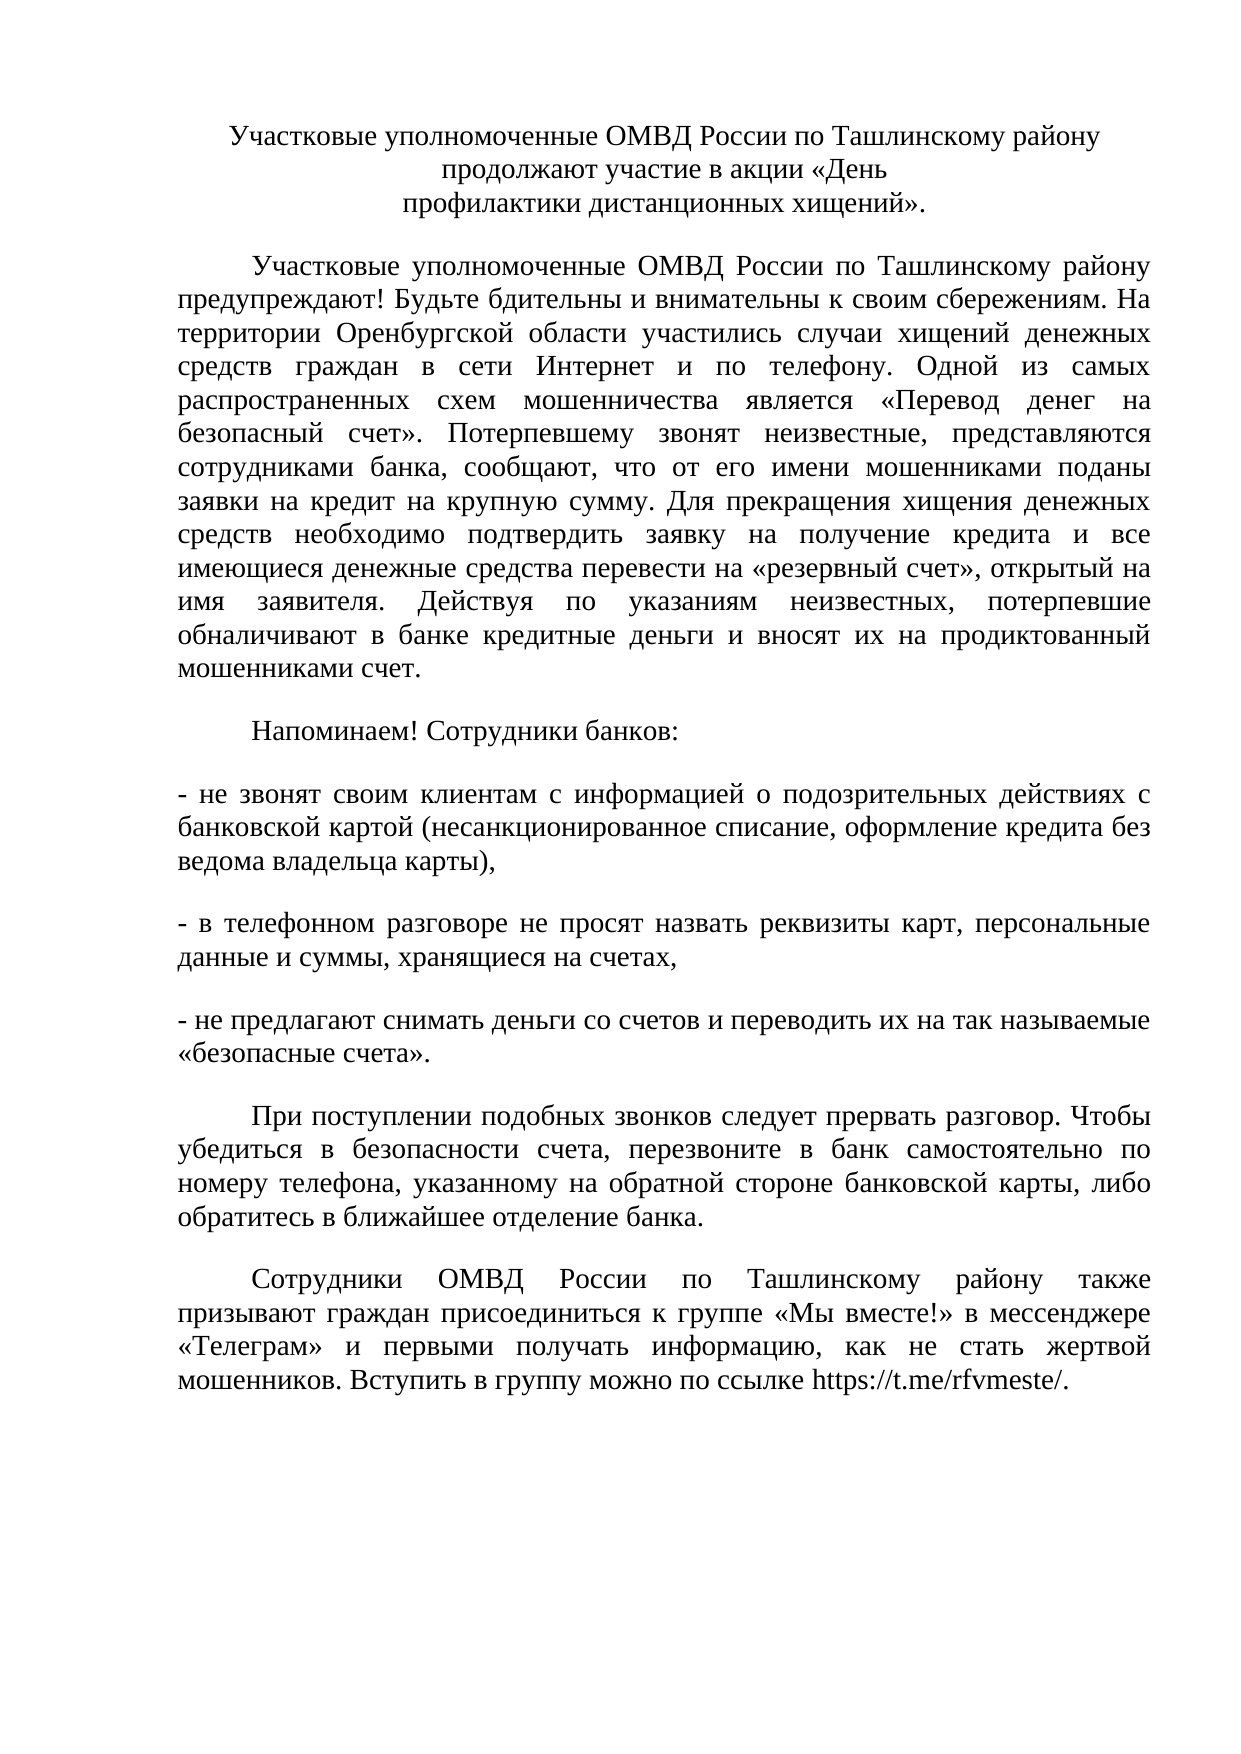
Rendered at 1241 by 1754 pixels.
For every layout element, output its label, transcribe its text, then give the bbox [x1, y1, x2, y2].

text При поступлении подобных звонков следует прервать разговор. Чтобы убедиться в безопасности счета, перезвоните в банк самостоятельно по номеру телефона, указанному на обратной стороне банковской карты, либо обратитесь в ближайшее отделение банка. [177, 1098, 1152, 1232]
text - не предлагают снимать деньги со счетов и переводить их на так называемые «безопасные счета». [177, 1002, 1152, 1069]
text - не звонят своим клиентам с информацией о подозрительных действиях с банковской картой (несанкционированное списание, оформление кредита без ведома владельца карты), [177, 776, 1152, 876]
text Напоминаем! Сотрудники банков: [177, 713, 1152, 747]
text Участковые уполномоченные ОМВД России по Ташлинскому району продолжают участие в акции «День профилактики дистанционных хищений». [177, 118, 1152, 219]
text Участковые уполномоченные ОМВД России по Ташлинскому району предупреждают! Будьте бдительны и внимательны к своим сбережениям. На территории Оренбургской области участились случаи хищений денежных средств граждан в сети Интернет и по телефону. Одной из самых распространенных схем мошенничества является «Перевод денег на безопасный счет». Потерпевшему звонят неизвестные, представляются сотрудниками банка, сообщают, что от его имени мошенниками поданы заявки на кредит на крупную сумму. Для прекращения хищения денежных средств необходимо подтвердить заявку на получение кредита и все имеющиеся денежные средства перевести на «резервный счет», открытый на имя заявителя. Действуя по указаниям неизвестных, потерпевшие обналичивают в банке кредитные деньги и вносят их на продиктованный мошенниками счет. [177, 248, 1152, 684]
text Сотрудники ОМВД России по Ташлинскому району также призывают граждан присоединиться к группе «Мы вместе!» в мессенджере «Телеграм» и первыми получать информацию, как не стать жертвой мошенников. Вступить в группу можно по ссылке https://t.me/rfvmeste/. [177, 1261, 1152, 1396]
text - в телефонном разговоре не просят назвать реквизиты карт, персональные данные и суммы, хранящиеся на счетах, [177, 906, 1152, 973]
